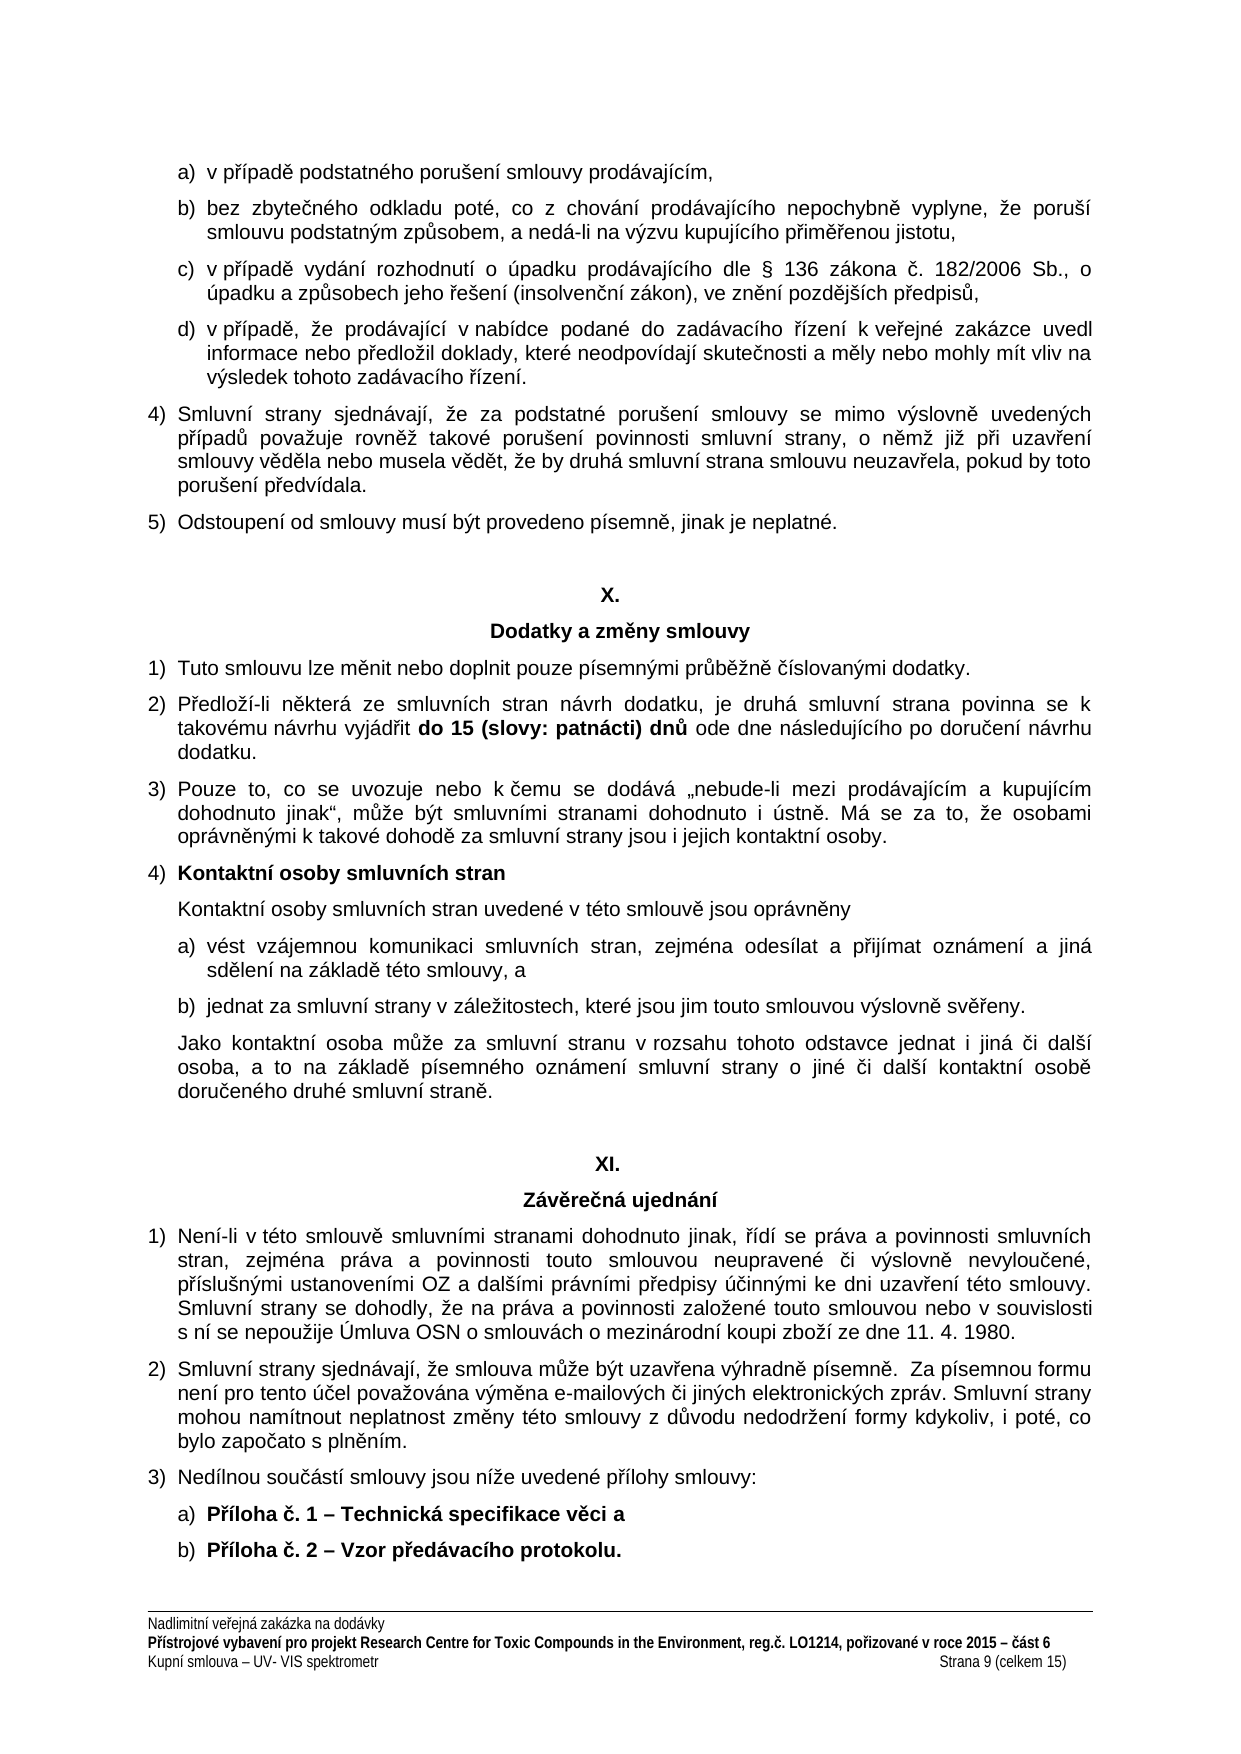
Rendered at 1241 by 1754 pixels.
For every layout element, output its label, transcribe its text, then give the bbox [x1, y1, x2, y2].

list vést vzájemnou komunikaci smluvních stran, zejména odesílat a přijímat oznámení a jiná sdělení na základě této smlouvy, a [177, 934, 1093, 982]
list Není-li v této smlouvě smluvními stranami dohodnuto jinak, řídí se práva a povinnosti smluvních stran, zejména práva a povinnosti touto smlouvou neupravené či výslovně nevyloučené, příslušnými ustanoveními OZ a dalšími právními předpisy účinnými ke dni uzavření této smlouvy. Smluvní strany se dohodly, že na práva a povinnosti založené touto smlouvou nebo v souvislosti s ní se nepoužije Úmluva OSN o smlouvách o mezinárodní koupi zboží ze dne 11. 4. 1980. [148, 1224, 1093, 1344]
list Příloha č. 2 – Vzor předávacího protokolu. [177, 1538, 1093, 1562]
list bez zbytečného odkladu poté, co z chování prodávajícího nepochybně vyplyne, že poruší smlouvu podstatným způsobem, a nedá-li na výzvu kupujícího přiměřenou jistotu, [177, 196, 1093, 244]
list Příloha č. 1 – Technická specifikace věci a [177, 1501, 1093, 1525]
list Pouze to, co se uvozuje nebo k čemu se dodává „nebude-li mezi prodávajícím a kupujícím dohodnuto jinak“, může být smluvními stranami dohodnuto i ústně. Má se za to, že osobami oprávněnými k takové dohodě za smluvní strany jsou i jejich kontaktní osoby. [148, 776, 1093, 848]
text Kontaktní osoby smluvních stran uvedené v této smlouvě jsou oprávněny [177, 897, 1093, 921]
list Odstoupení od smlouvy musí být provedeno písemně, jinak je neplatné. [148, 510, 1093, 534]
list Smluvní strany sjednávají, že smlouva může být uzavřena výhradně písemně. Za písemnou formu není pro tento účel považována výměna e-mailových či jiných elektronických zpráv. Smluvní strany mohou namítnout neplatnost změny této smlouvy z důvodu nedodržení formy kdykoliv, i poté, co bylo započato s plněním. [148, 1357, 1093, 1452]
list v případě vydání rozhodnutí o úpadku prodávajícího dle § 136 zákona č. 182/2006 Sb., o úpadku a způsobech jeho řešení (insolvenční zákon), ve znění pozdějších předpisů, [177, 257, 1093, 304]
list jednat za smluvní strany v záležitostech, které jsou jim touto smlouvou výslovně svěřeny. [177, 994, 1093, 1018]
list v případě, že prodávající v nabídce podané do zadávacího řízení k veřejné zakázce uvedl informace nebo předložil doklady, které neodpovídají skutečnosti a měly nebo mohly mít vliv na výsledek tohoto zadávacího řízení. [177, 317, 1093, 389]
list Předloží-li některá ze smluvních stran návrh dodatku, je druhá smluvní strana povinna se k takovému návrhu vyjádřit do 15 (slovy: patnácti) dnů ode dne následujícího po doručení návrhu dodatku. [148, 692, 1093, 764]
list Tuto smlouvu lze měnit nebo doplnit pouze písemnými průběžně číslovanými dodatky. [148, 656, 1093, 679]
text Jako kontaktní osoba může za smluvní stranu v rozsahu tohoto odstavce jednat i jiná či další osoba, a to na základě písemného oznámení smluvní strany o jiné či další kontaktní osobě doručeného druhé smluvní straně. [177, 1031, 1093, 1102]
list Nedílnou součástí smlouvy jsou níže uvedené přílohy smlouvy: [148, 1465, 1093, 1489]
text Dodatky a změny smlouvy [148, 619, 1093, 643]
list Kontaktní osoby smluvních stran [148, 861, 1093, 885]
list v případě podstatného porušení smlouvy prodávajícím, [177, 160, 1093, 184]
text Závěrečná ujednání [148, 1188, 1093, 1212]
list Smluvní strany sjednávají, že za podstatné porušení smlouvy se mimo výslovně uvedených případů považuje rovněž takové porušení povinnosti smluvní strany, o němž již při uzavření smlouvy věděla nebo musela vědět, že by druhá smluvní strana smlouvu neuzavřela, pokud by toto porušení předvídala. [148, 401, 1093, 497]
